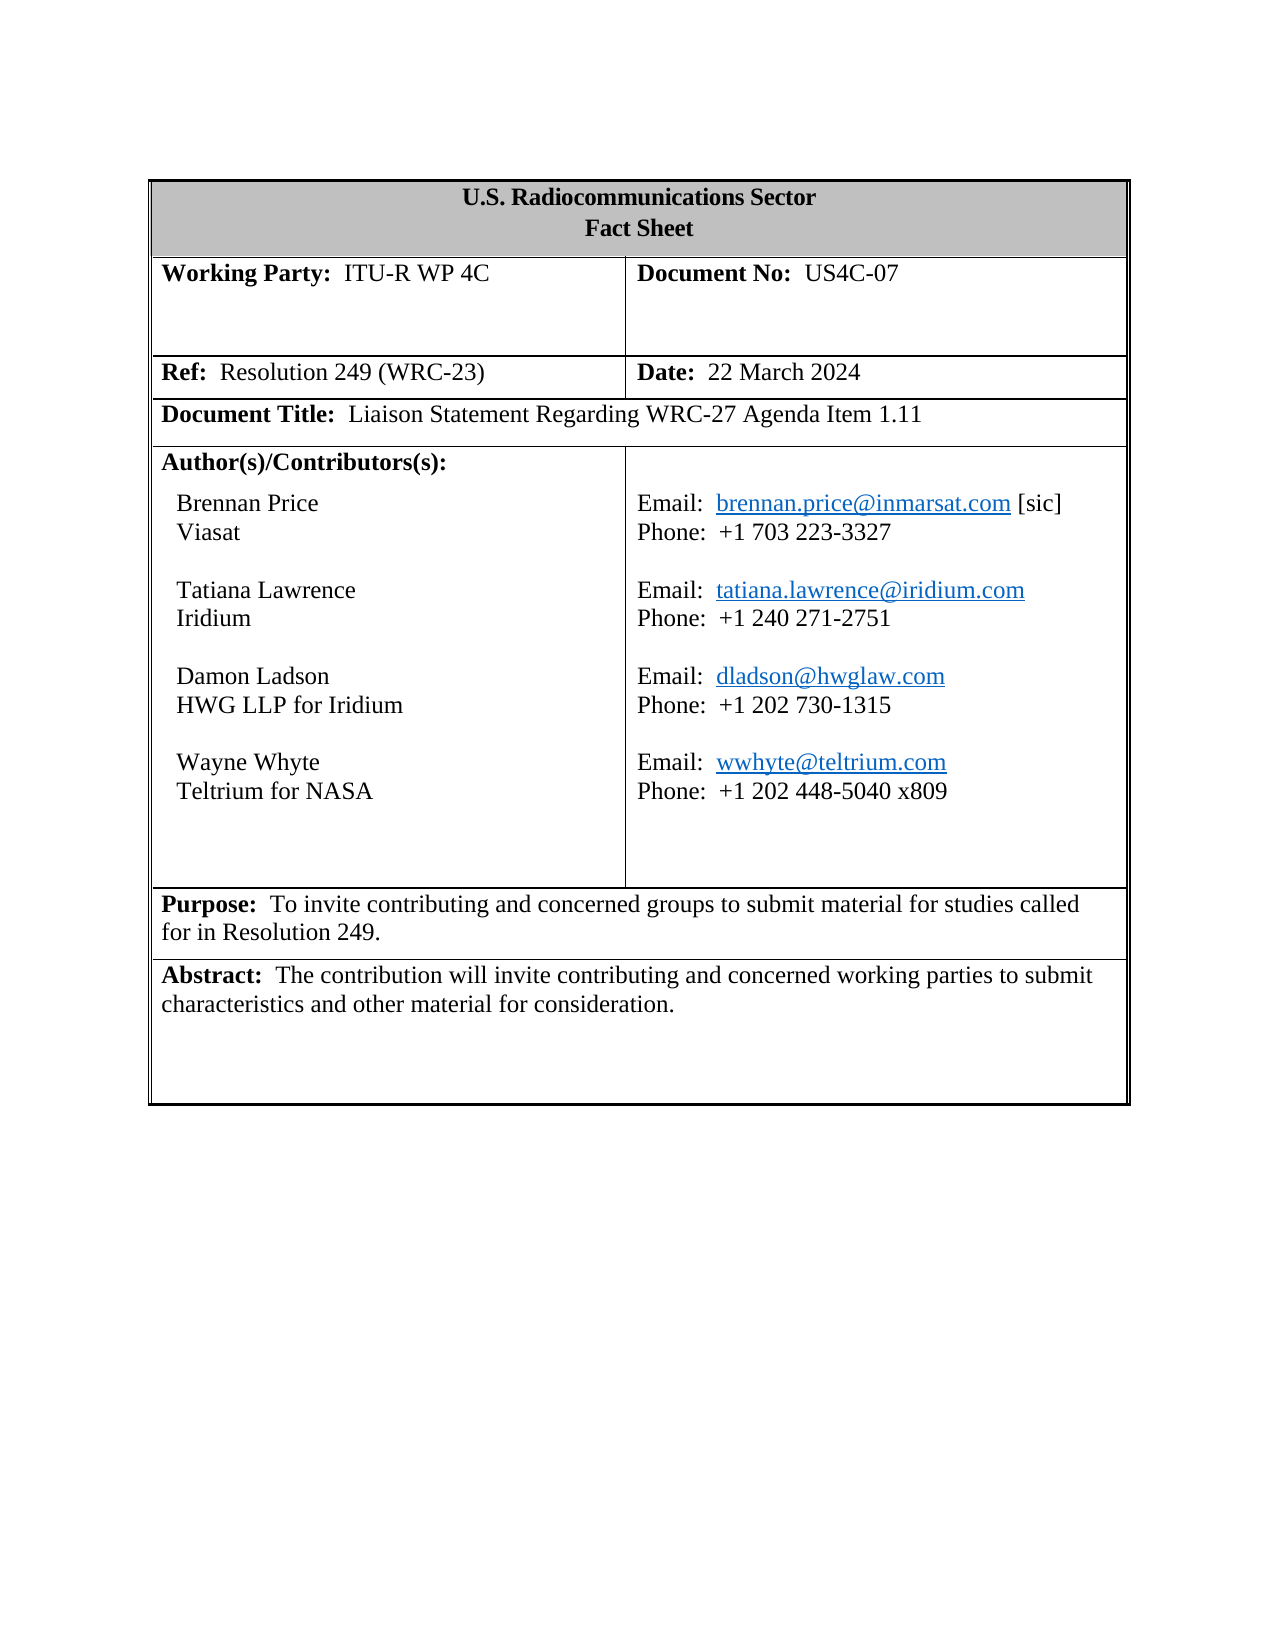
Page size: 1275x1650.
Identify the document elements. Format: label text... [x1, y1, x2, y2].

table_cell Author(s)/Contributors(s): Brennan Price Viasat Tatiana Lawrence Iridium Damon Ladson HWG LLP for Iridium Wayne Whyte Teltrium for NASA [152, 447, 625, 887]
table_cell Purpose: To invite contributing and concerned groups to submit material for studies called for in Resolution 249. [152, 888, 1126, 959]
table_cell Abstract: The contribution will invite contributing and concerned working parties to submit characteristics and other material for consideration. [152, 960, 1126, 1102]
table_cell Date: 22 March 2024 [626, 357, 1126, 398]
table_cell Working Party: ITU-R WP 4C [152, 258, 625, 355]
table_cell Email: brennan.price@inmarsat.com [sic] Phone: +1 703 223-3327 Email: tatiana.lawrence@iridium.com Phone: +1 240 271-2751 Email: dladson@hwglaw.com Phone: +1 202 730-1315 Email: wwhyte@teltrium.com Phone: +1 202 448-5040 x809 [626, 447, 1126, 887]
table_cell Document No: US4C-07 [626, 258, 1126, 355]
table_cell Ref: Resolution 249 (WRC-23) [152, 356, 625, 398]
table_header U.S. Radiocommunications Sector Fact Sheet [152, 182, 1126, 256]
table_cell Document Title: Liaison Statement Regarding WRC-27 Agenda Item 1.11 [152, 399, 1126, 446]
